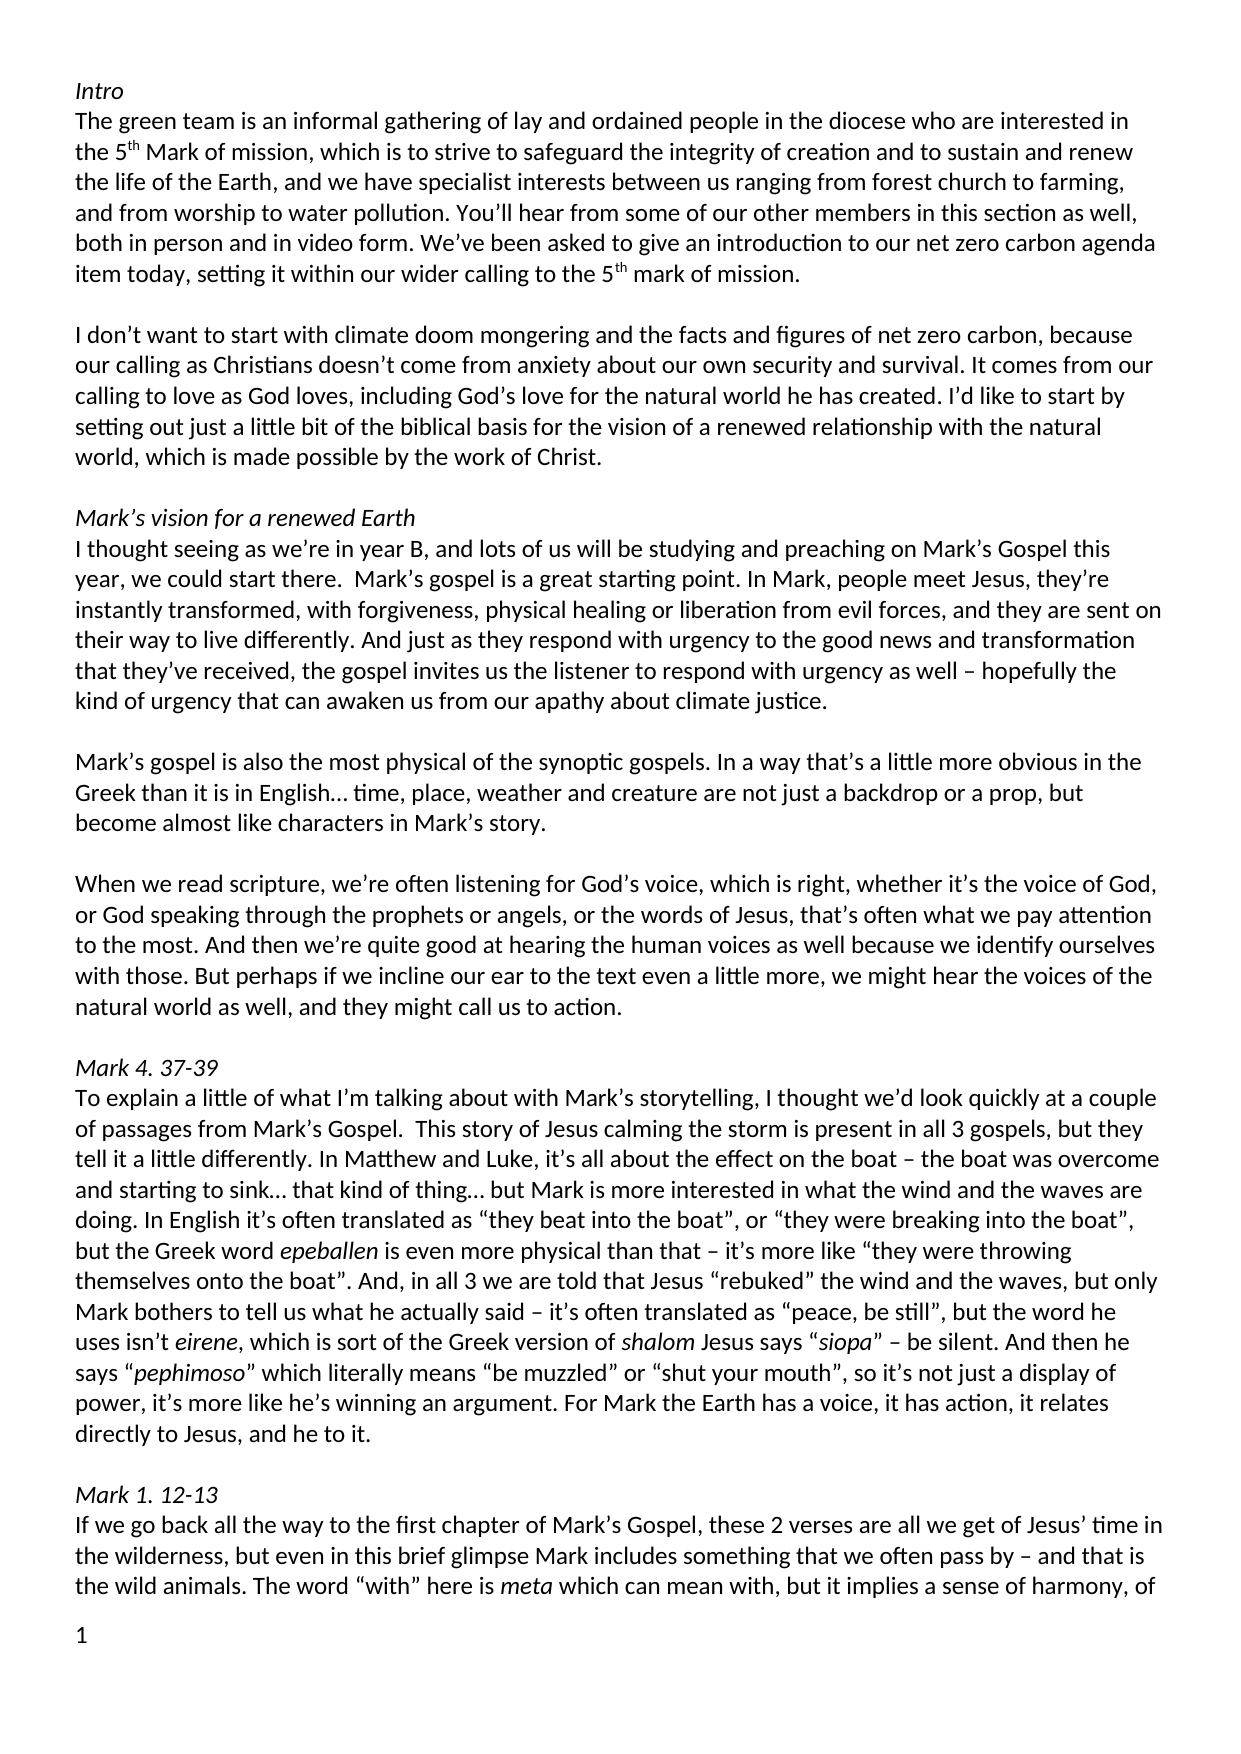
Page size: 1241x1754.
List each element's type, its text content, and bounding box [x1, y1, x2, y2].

text Mark’s gospel is also the most physical of the synoptic gospels. In a way that’s a little more obvious in the Greek than it is in English… time, place, weather and creature are not just a backdrop or a prop, but become almost like characters in Mark’s story. [75, 746, 1165, 838]
text Intro [75, 75, 1165, 106]
text I thought seeing as we’re in year B, and lots of us will be studying and preaching on Mark’s Gospel this year, we could start there. Mark’s gospel is a great starting point. In Mark, people meet Jesus, they’re instantly transformed, with forgiveness, physical healing or liberation from evil forces, and they are sent on their way to live differently. And just as they respond with urgency to the good news and transformation that they’ve received, the gospel invites us the listener to respond with urgency as well – hopefully the kind of urgency that can awaken us from our apathy about climate justice. [75, 533, 1165, 716]
text The green team is an informal gathering of lay and ordained people in the diocese who are interested in the 5th Mark of mission, which is to strive to safeguard the integrity of creation and to sustain and renew the life of the Earth, and we have specialist interests between us ranging from forest church to farming, and from worship to water pollution. You’ll hear from some of our other members in this section as well, both in person and in video form. We’ve been asked to give an introduction to our net zero carbon agenda item today, setting it within our wider calling to the 5th mark of mission. [75, 106, 1165, 289]
text To explain a little of what I’m talking about with Mark’s storytelling, I thought we’d look quickly at a couple of passages from Mark’s Gospel. This story of Jesus calming the storm is present in all 3 gospels, but they tell it a little differently. In Matthew and Luke, it’s all about the effect on the boat – the boat was overcome and starting to sink… that kind of thing… but Mark is more interested in what the wind and the waves are doing. In English it’s often translated as “they beat into the boat”, or “they were breaking into the boat”, but the Greek word epeballen is even more physical than that – it’s more like “they were throwing themselves onto the boat”. And, in all 3 we are told that Jesus “rebuked” the wind and the waves, but only Mark bothers to tell us what he actually said – it’s often translated as “peace, be still”, but the word he uses isn’t eirene, which is sort of the Greek version of shalom Jesus says “siopa” – be silent. And then he says “pephimoso” which literally means “be muzzled” or “shut your mouth”, so it’s not just a display of power, it’s more like he’s winning an argument. For Mark the Earth has a voice, it has action, it relates directly to Jesus, and he to it. [75, 1082, 1165, 1448]
text When we read scripture, we’re often listening for God’s voice, which is right, whether it’s the voice of God, or God speaking through the prophets or angels, or the words of Jesus, that’s often what we pay attention to the most. And then we’re quite good at hearing the human voices as well because we identify ourselves with those. But perhaps if we incline our ear to the text even a little more, we might hear the voices of the natural world as well, and they might call us to action. [75, 868, 1165, 1021]
text Mark 4. 37-39 [75, 1052, 1165, 1082]
text Mark’s vision for a renewed Earth [75, 502, 1165, 533]
text I don’t want to start with climate doom mongering and the facts and figures of net zero carbon, because our calling as Christians doesn’t come from anxiety about our own security and survival. It comes from our calling to love as God loves, including God’s love for the natural world he has created. I’d like to start by setting out just a little bit of the biblical basis for the vision of a renewed relationship with the natural world, which is made possible by the work of Christ. [75, 319, 1165, 472]
text Mark 1. 12-13 [75, 1479, 1165, 1509]
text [75, 1509, 1165, 1601]
